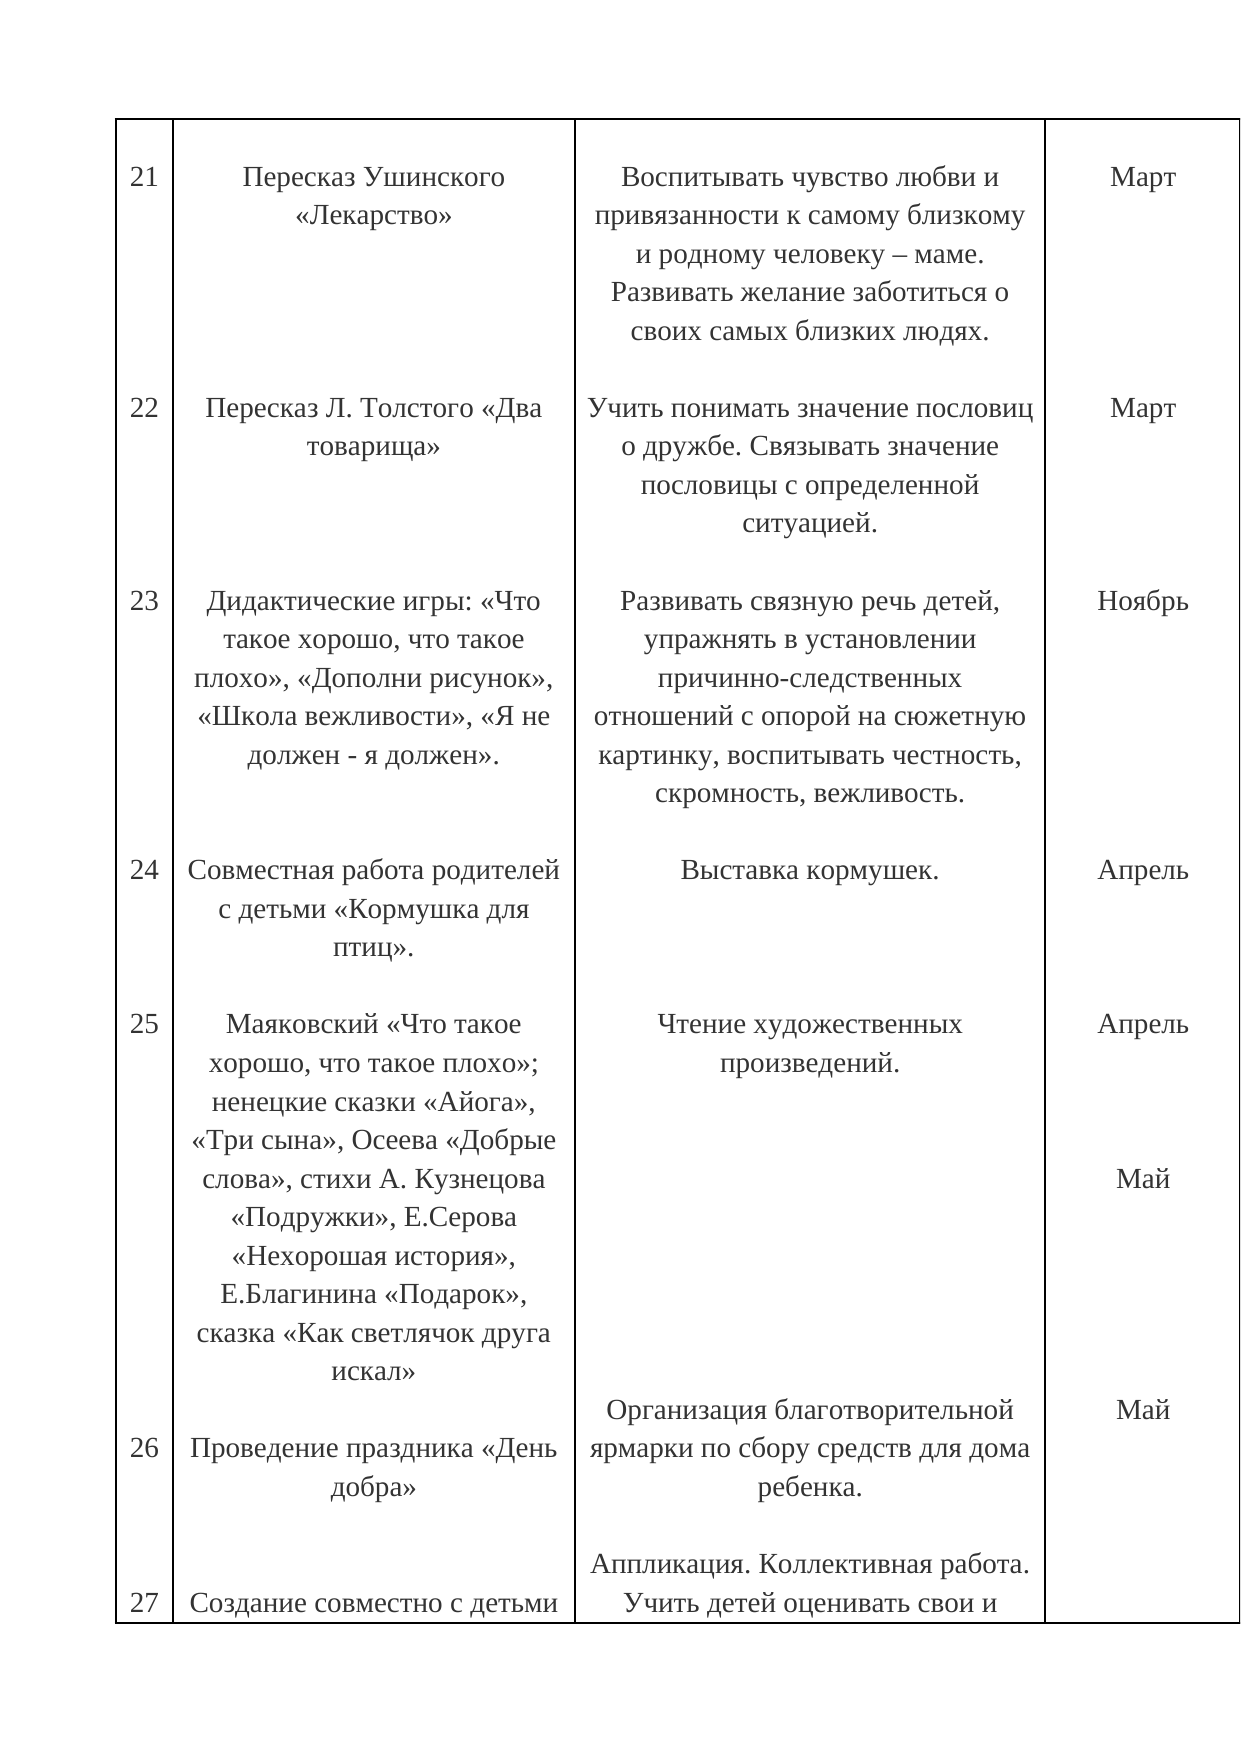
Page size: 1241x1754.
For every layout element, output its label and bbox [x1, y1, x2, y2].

table_cell [1046, 120, 1239, 1622]
table_cell [576, 120, 1044, 1622]
table_cell [174, 120, 574, 1622]
table_cell [117, 120, 172, 1622]
